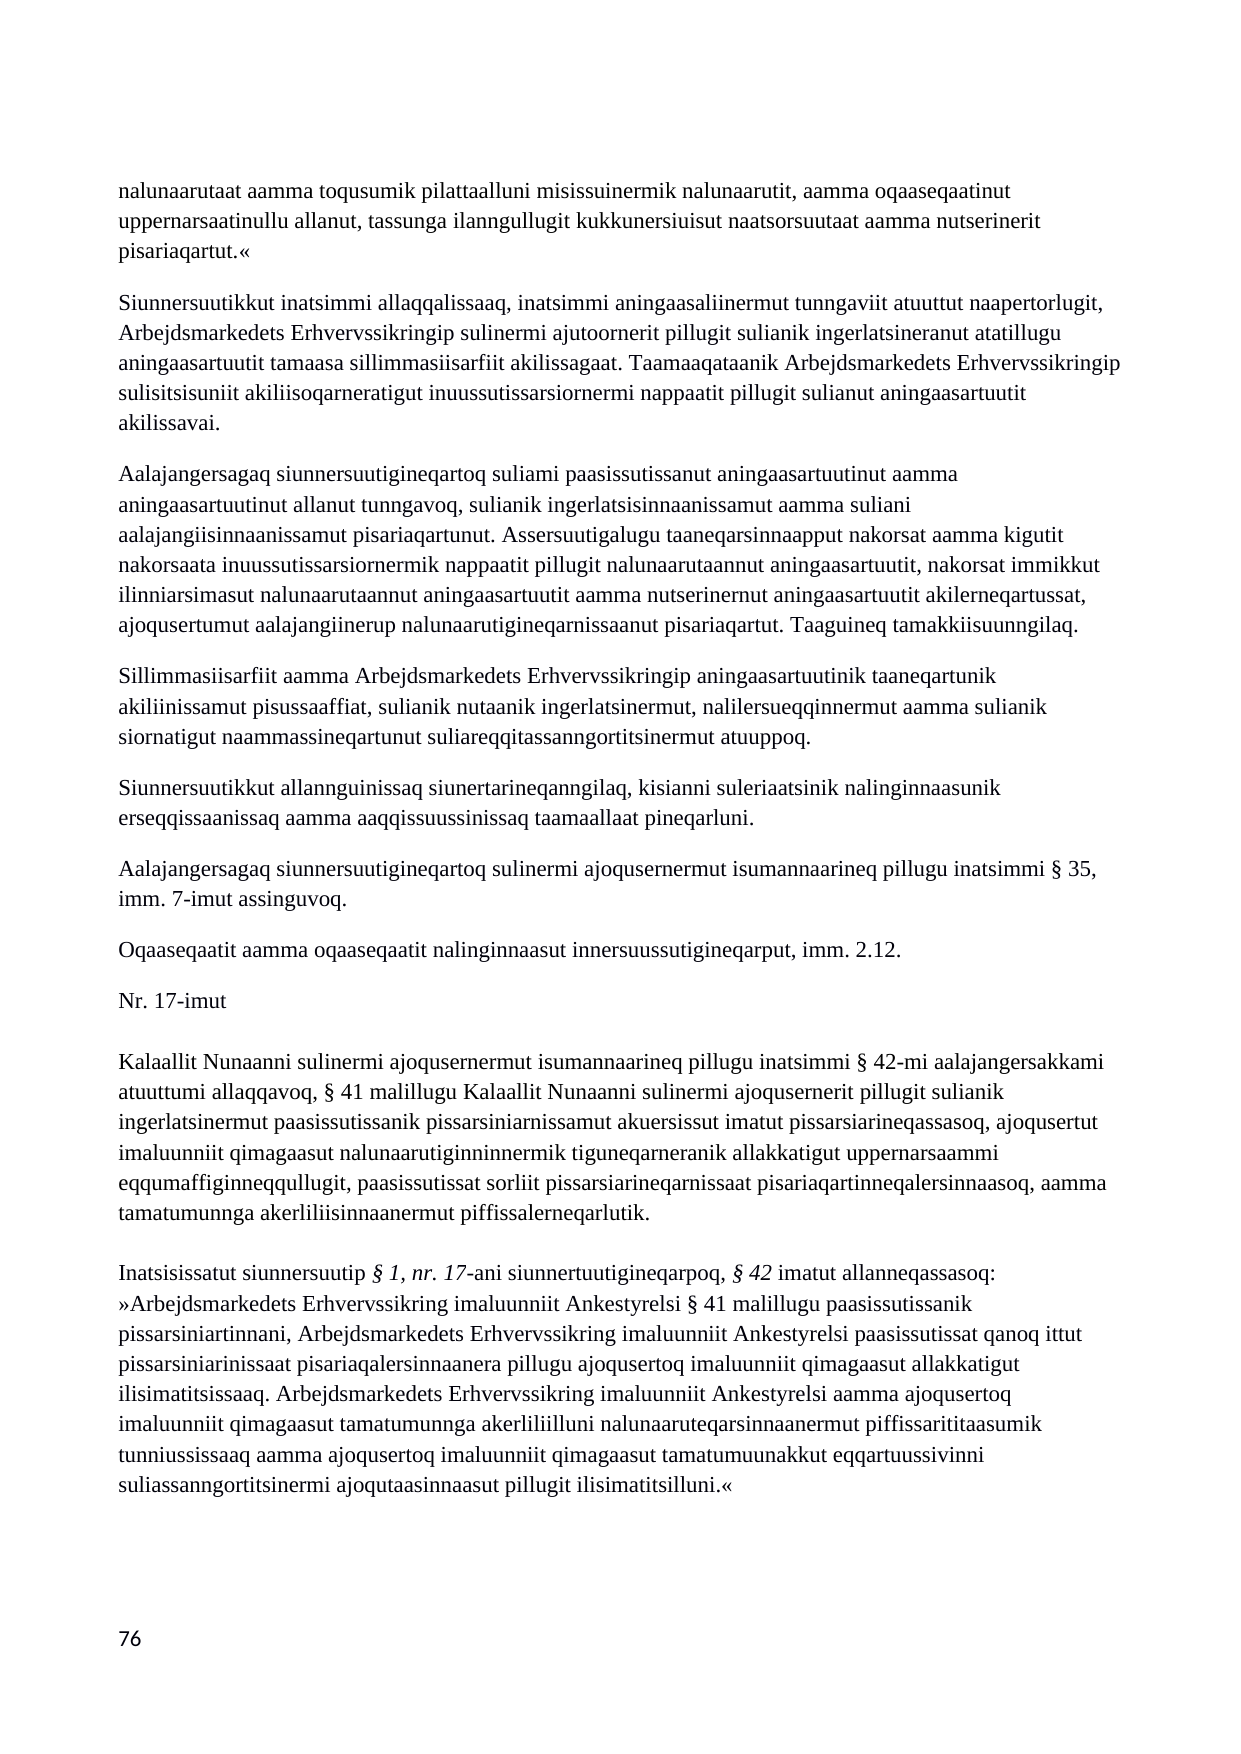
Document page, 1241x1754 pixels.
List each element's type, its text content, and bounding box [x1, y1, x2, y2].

text Aalajangersagaq siunnersuutigineqartoq suliami paasissutissanut aningaasartuutinut aamma aningaasartuutinut allanut tunngavoq, sulianik ingerlatsisinnaanissamut aamma suliani aalajangiisinnaanissamut pisariaqartunut. Assersuutigalugu taaneqarsinnaapput nakorsat aamma kigutit nakorsaata inuussutissarsiornermik nappaatit pillugit nalunaarutaannut aningaasartuutit, nakorsat immikkut ilinniarsimasut nalunaarutaannut aningaasartuutit aamma nutserinernut aningaasartuutit akilerneqartussat, ajoqusertumut aalajangiinerup nalunaarutigineqarnissaanut pisariaqartut. Taaguineq tamakkiisuunngilaq. [118, 461, 1122, 638]
text Sillimmasiisarfiit aamma Arbejdsmarkedets Erhvervssikringip aningaasartuutinik taaneqartunik akiliinissamut pisussaaffiat, sulianik nutaanik ingerlatsinermut, nalilersueqqinnermut aamma sulianik siornatigut naammassineqartunut suliareqqitassanngortitsinermut atuuppoq. [118, 663, 1122, 749]
text Oqaaseqaatit aamma oqaaseqaatit nalinginnaasut innersuussutigineqarput, imm. 2.12. [118, 937, 1122, 963]
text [118, 177, 1122, 264]
text Inatsisissatut siunnersuutip § 1, nr. 17-ani siunnertuutigineqarpoq, § 42 imatut allanneqassasoq: [118, 1259, 1122, 1286]
text Aalajangersagaq siunnersuutigineqartoq sulinermi ajoqusernermut isumannaarineq pillugu inatsimmi § 35, imm. 7-imut assinguvoq. [118, 855, 1122, 912]
text Siunnersuutikkut allannguinissaq siunertarineqanngilaq, kisianni suleriaatsinik nalinginnaasunik erseqqissaanissaq aamma aaqqissuussinissaq taamaallaat pineqarluni. [118, 774, 1122, 831]
text Siunnersuutikkut inatsimmi allaqqalissaaq, inatsimmi aningaasaliinermut tunngaviit atuuttut naapertorlugit, Arbejdsmarkedets Erhvervssikringip sulinermi ajutoornerit pillugit sulianik ingerlatsineranut atatillugu aningaasartuutit tamaasa sillimmasiisarfiit akilissagaat. Taamaaqataanik Arbejdsmarkedets Erhvervssikringip sulisitsisuniit akiliisoqarneratigut inuussutissarsiornermi nappaatit pillugit sulianut aningaasartuutit akilissavai. [118, 289, 1122, 436]
text Kalaallit Nunaanni sulinermi ajoqusernermut isumannaarineq pillugu inatsimmi § 42-mi aalajangersakkami atuuttumi allaqqavoq, § 41 malillugu Kalaallit Nunaanni sulinermi ajoqusernerit pillugit sulianik ingerlatsinermut paasissutissanik pissarsiniarnissamut akuersissut imatut pissarsiarineqassasoq, ajoqusertut imaluunniit qimagaasut nalunaarutiginninnermik tiguneqarneranik allakkatigut uppernarsaammi eqqumaffiginneqqullugit, paasissutissat sorliit pissarsiarineqarnissaat pisariaqartinneqalersinnaasoq, aamma tamatumunnga akerliliisinnaanermut piffissalerneqarlutik. [118, 1048, 1122, 1225]
text »Arbejdsmarkedets Erhvervssikring imaluunniit Ankestyrelsi § 41 malillugu paasissutissanik pissarsiniartinnani, Arbejdsmarkedets Erhvervssikring imaluunniit Ankestyrelsi paasissutissat qanoq ittut pissarsiniarinissaat pisariaqalersinnaanera pillugu ajoqusertoq imaluunniit qimagaasut allakkatigut ilisimatitsissaaq. Arbejdsmarkedets Erhvervssikring imaluunniit Ankestyrelsi aamma ajoqusertoq imaluunniit qimagaasut tamatumunnga akerliliilluni nalunaaruteqarsinnaanermut piffissarititaasumik tunniussissaaq aamma ajoqusertoq imaluunniit qimagaasut tamatumuunakkut eqqartuussivinni suliassanngortitsinermi ajoqutaasinnaasut pillugit ilisimatitsilluni.« [118, 1290, 1122, 1497]
text Nr. 17-imut [118, 988, 1122, 1014]
